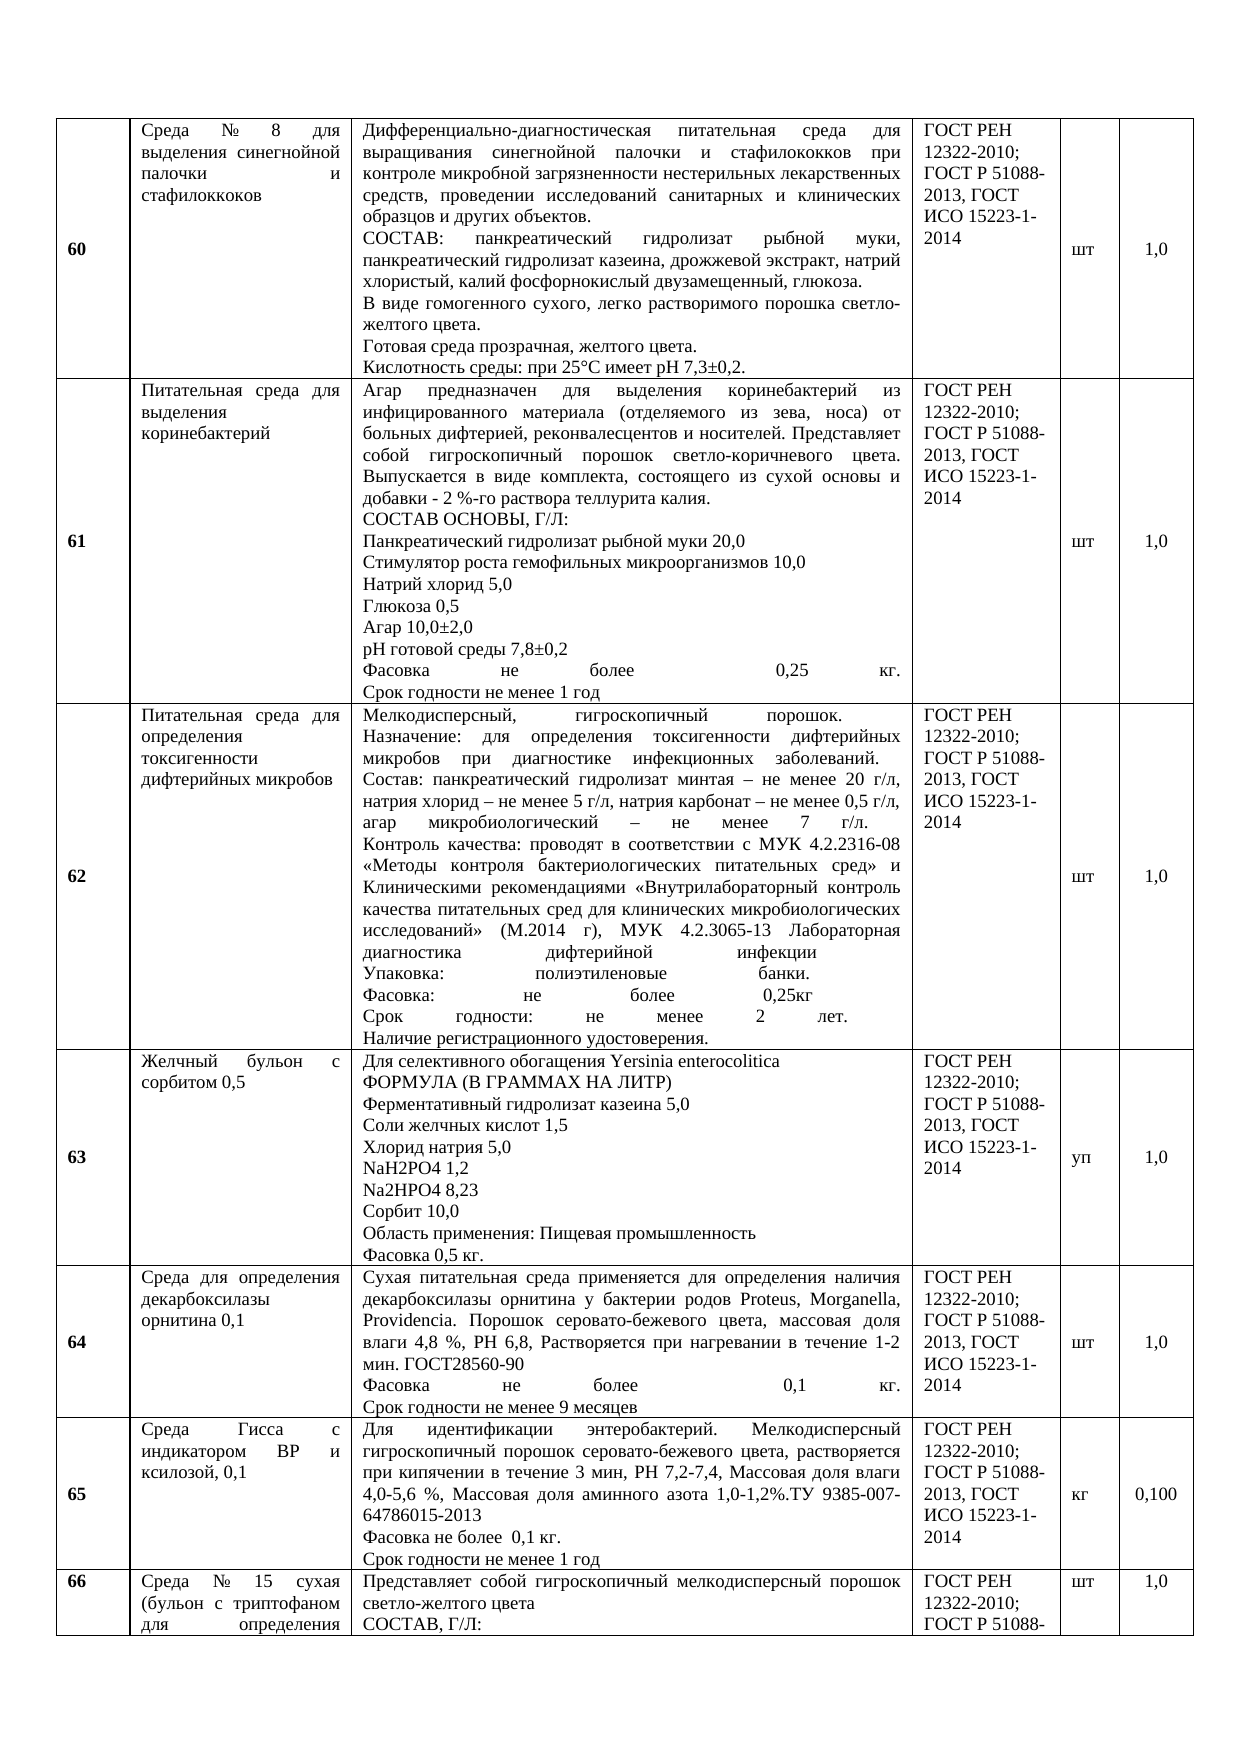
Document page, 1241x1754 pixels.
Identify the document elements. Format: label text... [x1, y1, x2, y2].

table_cell 1,0 [1120, 119, 1193, 378]
table_cell Питательная среда для определения токсигенности дифтерийных микробов [131, 704, 351, 1048]
table_cell 1,0 [1120, 1050, 1193, 1265]
table_cell Для идентификации энтеробактерий. Мелкодисперсный гигроскопичный порошок серовато-бежевого цвета, растворяется при кипячении в течение 3 мин, РН 7,2-7,4, Массовая доля влаги 4,0-5,6 %, Массовая доля аминного азота 1,0-1,2%.ТУ 9385-007-64786015-2013 Фасовка не более 0,1 кг. Срок годности не менее 1 год [352, 1418, 912, 1569]
table_cell Агар предназначен для выделения коринебактерий из инфицированного материала (отделяемого из зева, носа) от больных дифтерией, реконвалесцентов и носителей. Представляет собой гигроскопичный порошок светло-коричневого цвета. Выпускается в виде комплекта, состоящего из сухой основы и добавки - 2 %-го раствора теллурита калия. СОСТАВ ОСНОВЫ, Г/Л: Панкреатический гидролизат рыбной муки 20,0 Стимулятор роста гемофильных микроорганизмов 10,0 Натрий хлорид 5,0 Глюкоза 0,5 Агар 10,0±2,0 рН готовой среды 7,8±0,2 Фасовка не более 0,25 кг. Срок годности не менее 1 год [352, 379, 912, 702]
table_cell ГОСТ РЕН 12322-2010; ГОСТ Р 51088-2013, ГОСТ ИСО 15223-1-2014 [913, 704, 1060, 1048]
table_cell Среда Гисса с индикатором ВР и ксилозой, 0,1 [131, 1418, 351, 1569]
table_cell 60 [57, 119, 129, 378]
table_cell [352, 1570, 912, 1635]
table_cell ГОСТ РЕН 12322-2010; ГОСТ Р 51088-2013, ГОСТ ИСО 15223-1-2014 [913, 1266, 1060, 1417]
table_cell шт [1061, 1266, 1119, 1417]
table_cell Питательная среда для выделения коринебактерий [131, 379, 351, 702]
table_cell 66 [57, 1570, 129, 1635]
table_cell шт [1061, 704, 1119, 1048]
table_cell 63 [57, 1050, 129, 1265]
table_cell Желчный бульон с сорбитом 0,5 [131, 1050, 351, 1265]
table_cell 0,100 [1120, 1418, 1193, 1569]
table_cell Среда для определения декарбоксилазы орнитина 0,1 [131, 1266, 351, 1417]
table_cell Для селективного обогащения Yersinia enterocolitica ФОРМУЛА (В ГРАММАХ НА ЛИТР) Ферментативный гидролизат казеина 5,0 Соли желчных кислот 1,5 Хлорид натрия 5,0 NaH2PO4 1,2 Na2HPO4 8,23 Сорбит 10,0 Область применения: Пищевая промышленность Фасовка 0,5 кг. [352, 1050, 912, 1265]
table_cell 64 [57, 1266, 129, 1417]
table_cell Мелкодисперсный, гигроскопичный порошок. Назначение: для определения токсигенности дифтерийных микробов при диагностике инфекционных заболеваний. Состав: панкреатический гидролизат минтая – не менее 20 г/л, натрия хлорид – не менее 5 г/л, натрия карбонат – не менее 0,5 г/л, агар микробиологический – не менее 7 г/л. Контроль качества: проводят в соответствии с МУК 4.2.2316-08 «Методы контроля бактериологических питательных сред» и Клиническими рекомендациями «Внутрилабораторный контроль качества питательных сред для клинических микробиологических исследований» (М.2014 г), МУК 4.2.3065-13 Лабораторная диагностика дифтерийной инфекции Упаковка: полиэтиленовые банки. Фасовка: не более 0,25кг Срок годности: не менее 2 лет. Наличие регистрационного удостоверения. [352, 704, 912, 1048]
table_cell 62 [57, 704, 129, 1048]
table_cell шт [1061, 1570, 1119, 1635]
table_cell 1,0 [1120, 1570, 1193, 1635]
table_cell шт [1061, 379, 1119, 702]
table_cell 61 [57, 379, 129, 702]
table_cell 65 [57, 1418, 129, 1569]
table_cell 1,0 [1120, 1266, 1193, 1417]
table_cell ГОСТ РЕН 12322-2010; ГОСТ Р 51088-2013, ГОСТ ИСО 15223-1-2014 [913, 1050, 1060, 1265]
table_cell Сухая питательная среда применяется для определения наличия декарбоксилазы орнитина у бактерии родов Proteus, Morganella, Providencia. Порошок серовато-бежевого цвета, массовая доля влаги 4,8 %, РН 6,8, Растворяется при нагревании в течение 1-2 мин. ГОСТ28560-90 Фасовка не более 0,1 кг. Срок годности не менее 9 месяцев [352, 1266, 912, 1417]
table_cell Дифференциально-диагностическая питательная среда для выращивания синегнойной палочки и стафилококков при контроле микробной загрязненности нестерильных лекарственных средств, проведении исследований санитарных и клинических образцов и других объектов. СОСТАВ: панкреатический гидролизат рыбной муки, панкреатический гидролизат казеина, дрожжевой экстракт, натрий хлористый, калий фосфорнокислый двузамещенный, глюкоза. В виде гомогенного сухого, легко растворимого порошка светло-желтого цвета. Готовая среда прозрачная, желтого цвета. Кислотность среды: при 25°С имеет рН 7,3±0,2. [352, 119, 912, 378]
table_cell 1,0 [1120, 379, 1193, 702]
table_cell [131, 1570, 351, 1635]
table_cell шт [1061, 119, 1119, 378]
table_cell Среда № 8 для выделения синегнойной палочки и стафилоккоков [131, 119, 351, 378]
table_cell ГОСТ РЕН 12322-2010; ГОСТ Р 51088-2013, ГОСТ ИСО 15223-1-2014 [913, 379, 1060, 702]
table_cell ГОСТ РЕН 12322-2010; ГОСТ Р 51088-2013, ГОСТ ИСО 15223-1-2014 [913, 1418, 1060, 1569]
table_cell 1,0 [1120, 704, 1193, 1048]
table_cell уп [1061, 1050, 1119, 1265]
table_cell кг [1061, 1418, 1119, 1569]
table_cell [913, 119, 1060, 378]
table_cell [913, 1570, 1060, 1635]
